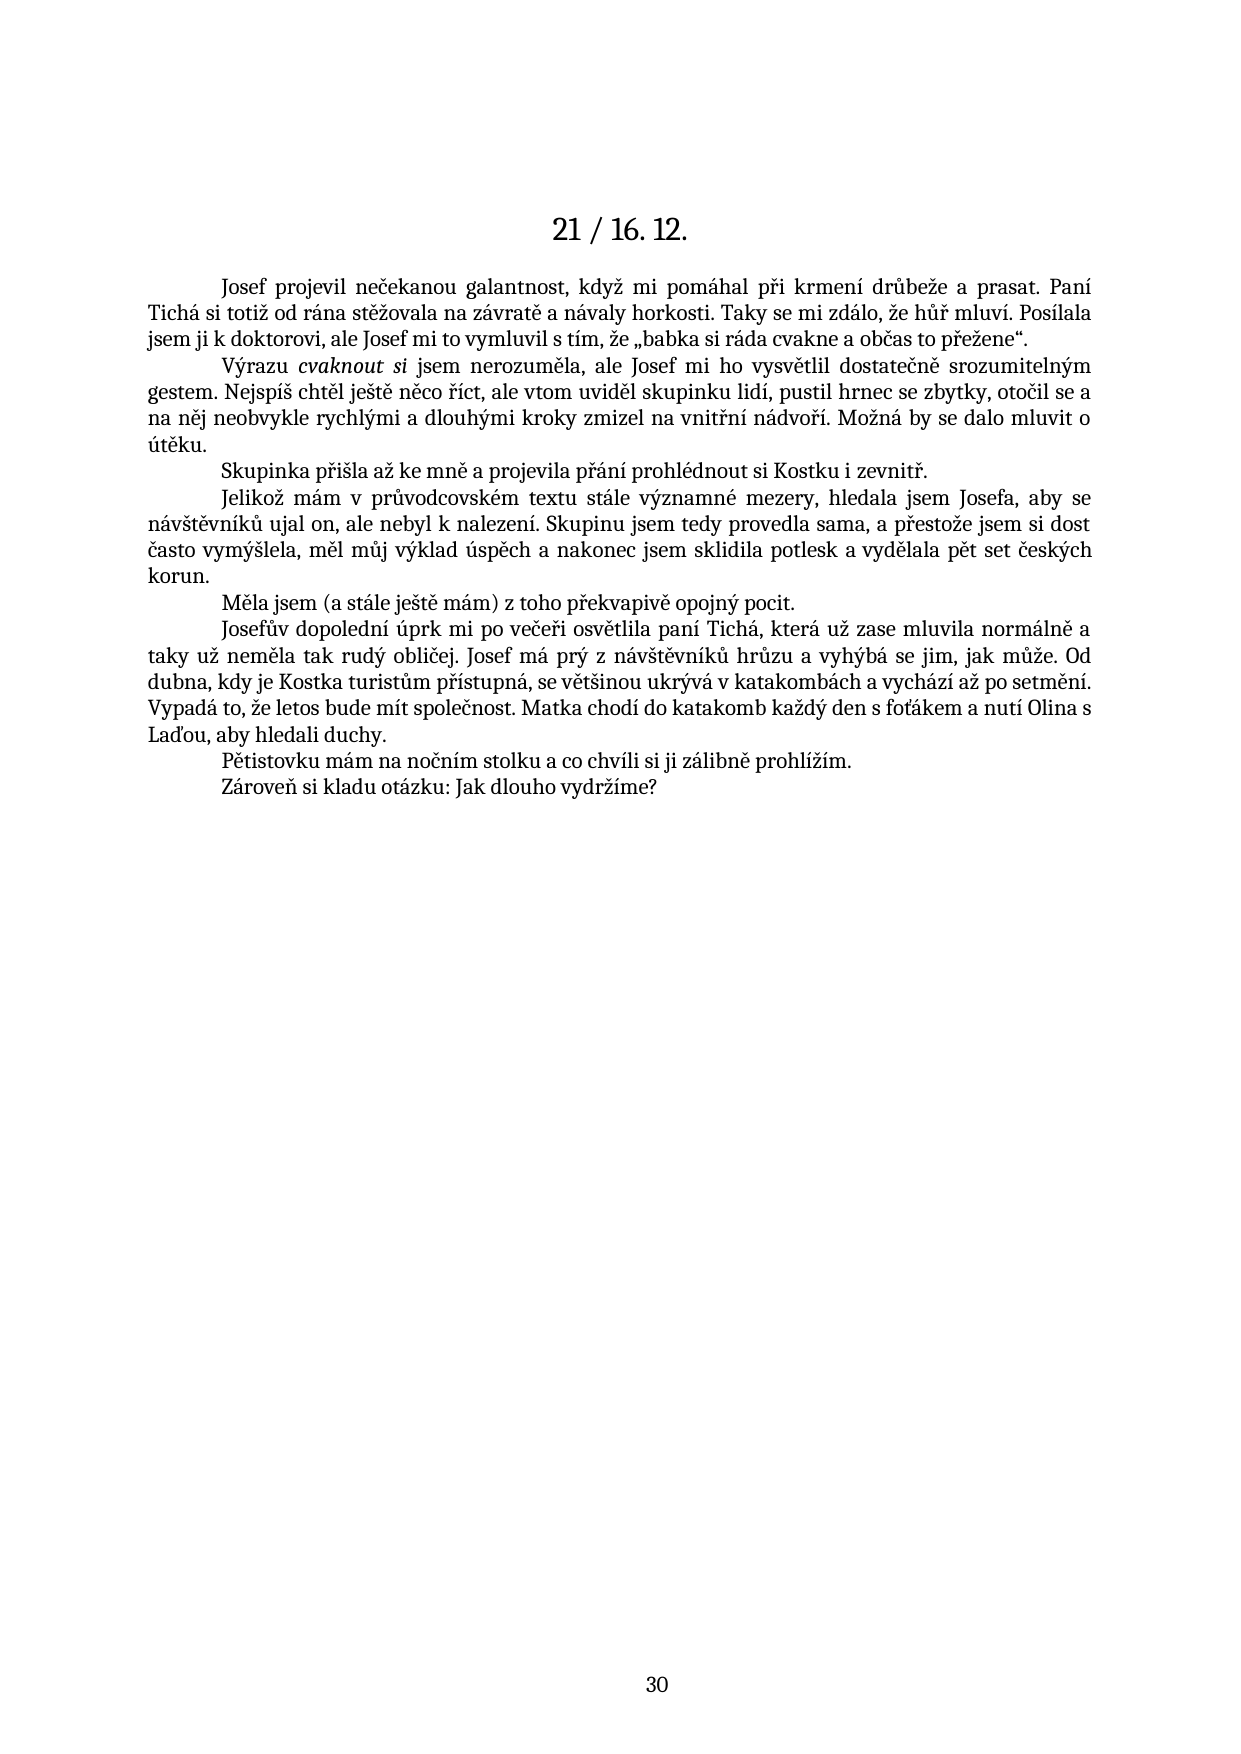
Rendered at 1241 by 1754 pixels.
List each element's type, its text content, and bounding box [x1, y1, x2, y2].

subtitle 21 / 16. 12. [148, 210, 1093, 248]
text Jelikož mám v průvodcovském textu stále významné mezery, hledala jsem Josefa, aby se návštěvníků ujal on, ale nebyl k nalezení. Skupinu jsem tedy provedla sama, a přestože jsem si dost často vymýšlela, měl můj výklad úspěch a nakonec jsem sklidila potlesk a vydělala pět set českých korun. [148, 484, 1093, 590]
text Měla jsem (a stále ještě mám) z toho překvapivě opojný pocit. [148, 590, 1093, 616]
text Pětistovku mám na nočním stolku a co chvíli si ji zálibně prohlížím. [148, 748, 1093, 774]
text Zároveň si kladu otázku: Jak dlouho vydržíme? [148, 774, 1093, 801]
text Josefův dopolední úprk mi po večeři osvětlila paní Tichá, která už zase mluvila normálně a taky už neměla tak rudý obličej. Josef má prý z návštěvníků hrůzu a vyhýbá se jim, jak může. Od dubna, kdy je Kostka turistům přístupná, se většinou ukrývá v katakombách a vychází až po setmění. Vypadá to, že letos bude mít společnost. Matka chodí do katakomb každý den s foťákem a nutí Olina s Laďou, aby hledali duchy. [148, 616, 1093, 748]
text Skupinka přišla až ke mně a projevila přání prohlédnout si Kostku i zevnitř. [148, 458, 1093, 484]
text Josef projevil nečekanou galantnost, když mi pomáhal při krmení drůbeže a prasat. Paní Tichá si totiž od rána stěžovala na závratě a návaly horkosti. Taky se mi zdálo, že hůř mluví. Posílala jsem ji k doktorovi, ale Josef mi to vymluvil s tím, že „babka si ráda cvakne a občas to přežene“. [148, 273, 1093, 352]
text Výrazu cvaknout si jsem nerozuměla, ale Josef mi ho vysvětlil dostatečně srozumitelným gestem. Nejspíš chtěl ještě něco říct, ale vtom uviděl skupinku lidí, pustil hrnec se zbytky, otočil se a na něj neobvykle rychlými a dlouhými kroky zmizel na vnitřní nádvoří. Možná by se dalo mluvit o útěku. [148, 352, 1093, 458]
